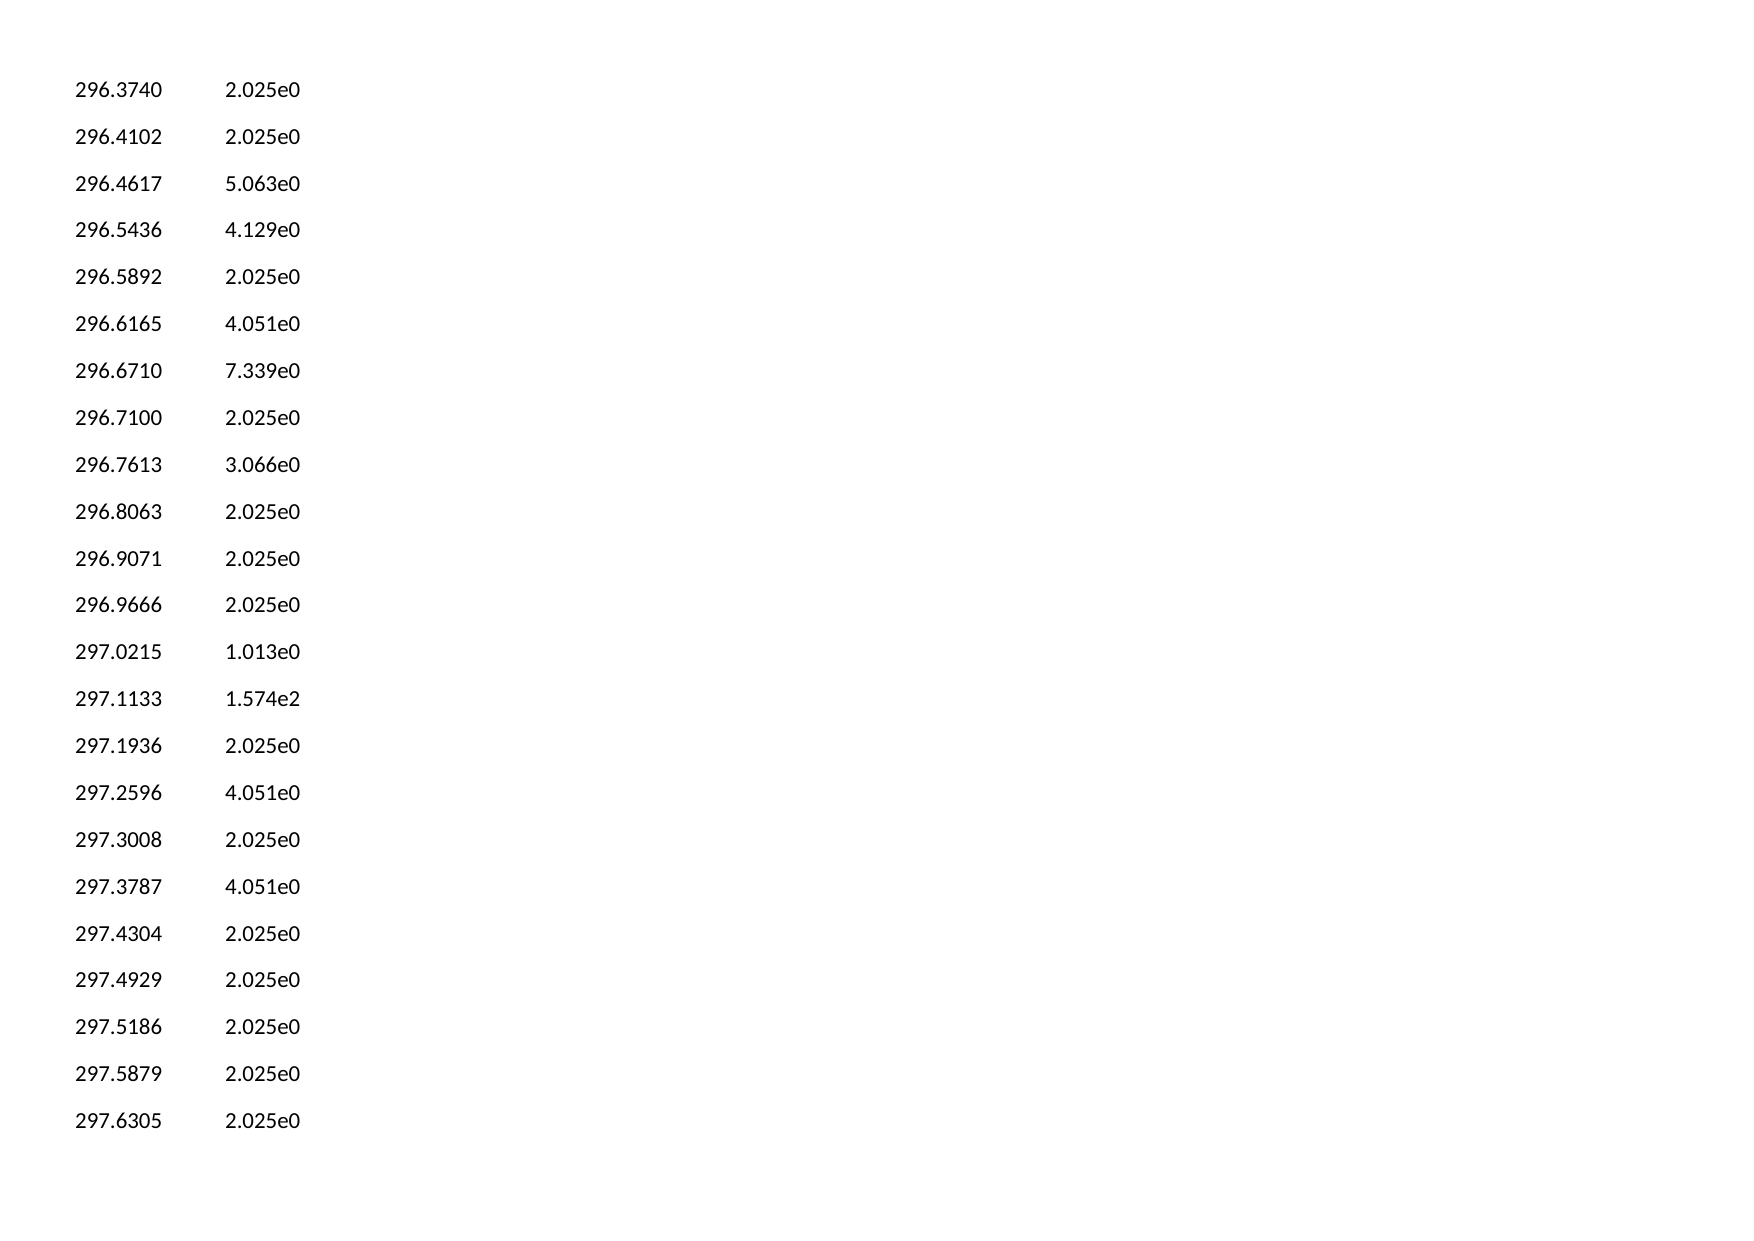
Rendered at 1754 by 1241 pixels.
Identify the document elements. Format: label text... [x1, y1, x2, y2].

text 297.0215 1.013e0 [75, 637, 1679, 666]
text 297.2596 4.051e0 [75, 778, 1679, 806]
text 296.8063 2.025e0 [75, 497, 1679, 525]
text 297.1936 2.025e0 [75, 731, 1679, 759]
text 296.4102 2.025e0 [75, 122, 1679, 150]
text 296.7100 2.025e0 [75, 403, 1679, 431]
text 297.1133 1.574e2 [75, 684, 1679, 712]
text 296.4617 5.063e0 [75, 169, 1679, 197]
text 296.6710 7.339e0 [75, 356, 1679, 384]
text 296.3740 2.025e0 [75, 75, 1679, 103]
text 296.5892 2.025e0 [75, 262, 1679, 291]
text 296.9666 2.025e0 [75, 591, 1679, 619]
text 296.7613 3.066e0 [75, 450, 1679, 478]
text 296.6165 4.051e0 [75, 309, 1679, 337]
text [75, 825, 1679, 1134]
text 296.5436 4.129e0 [75, 216, 1679, 244]
text 296.9071 2.025e0 [75, 544, 1679, 572]
